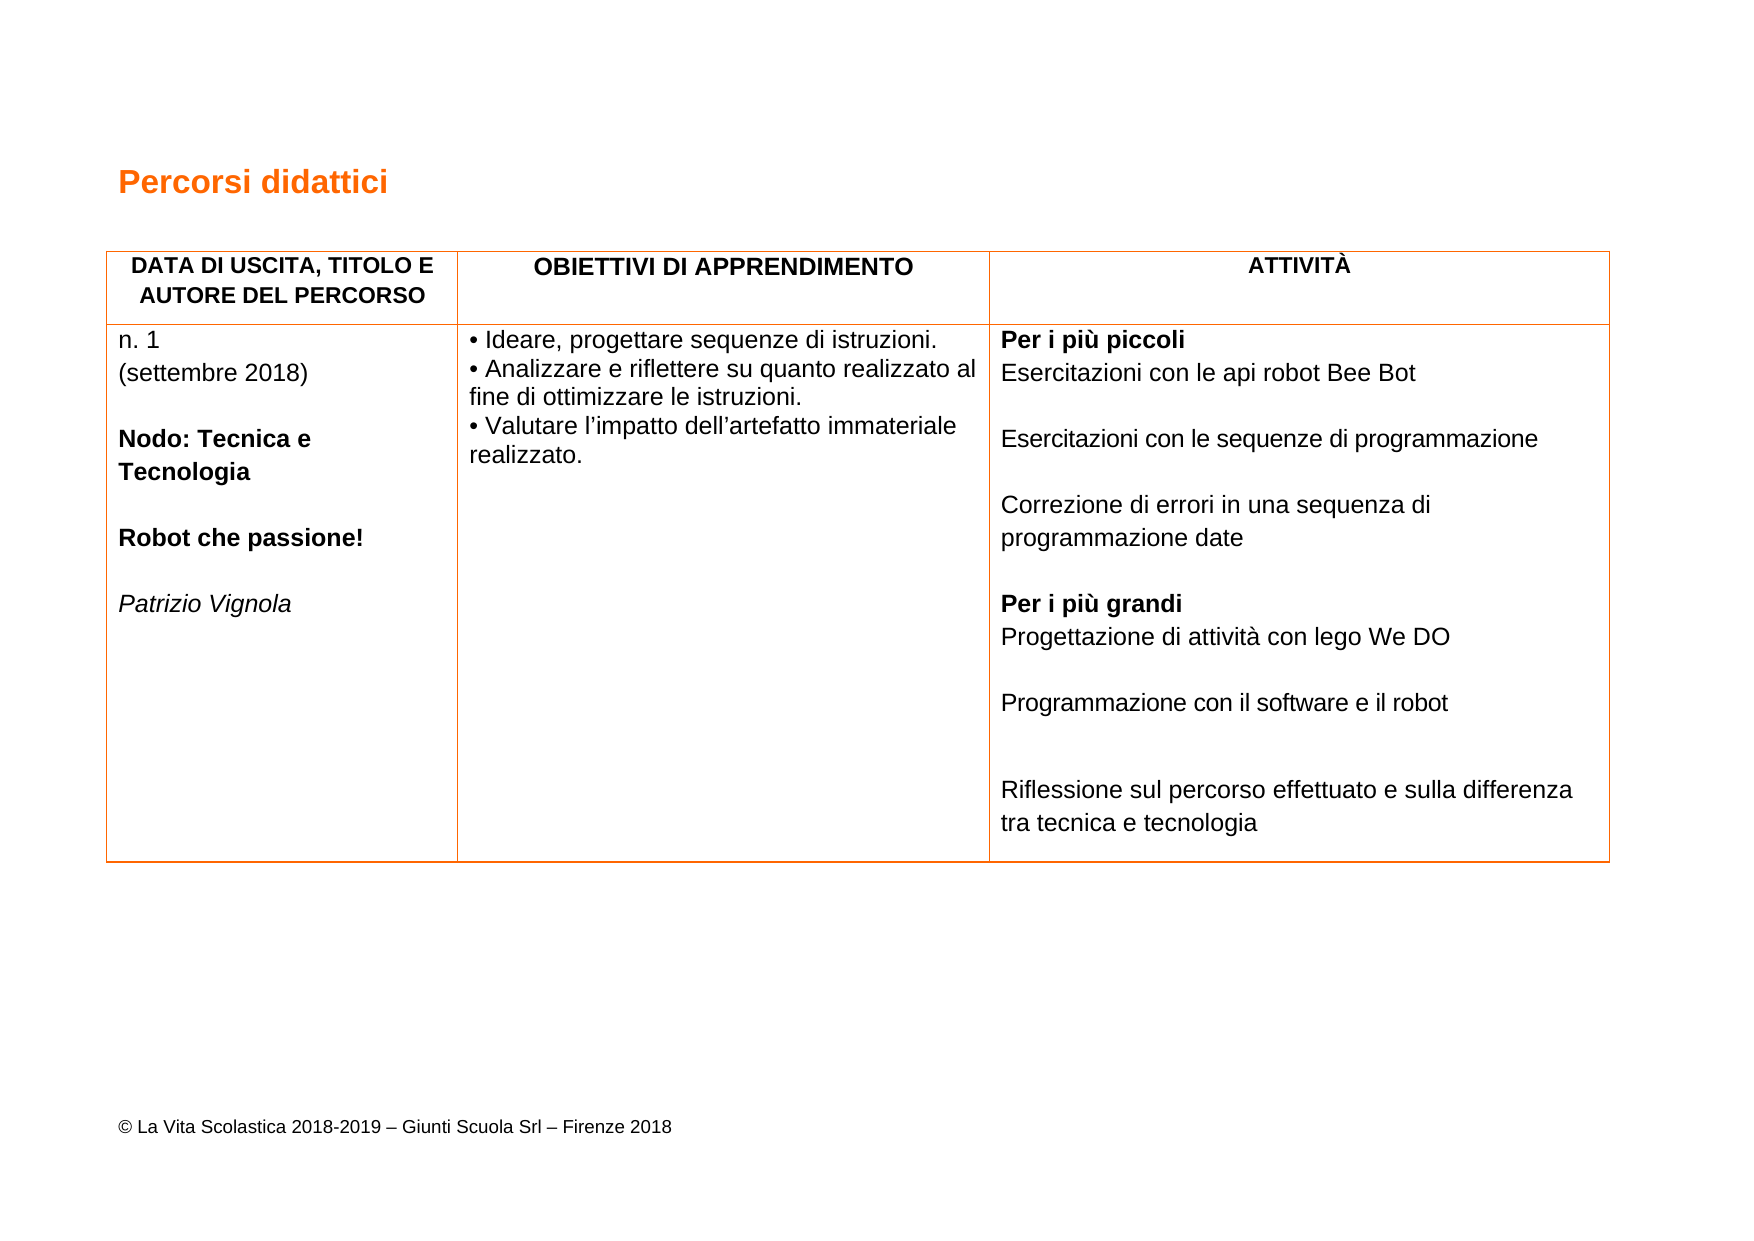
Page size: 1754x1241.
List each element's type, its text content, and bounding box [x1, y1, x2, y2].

table_header ATTIVITÀ [990, 252, 1609, 324]
table_cell n. 1 (settembre 2018) Nodo: Tecnica e Tecnologia Robot che passione! Patrizio Vignola [107, 325, 457, 861]
table_header OBIETTIVI DI APPRENDIMENTO [458, 252, 989, 324]
text Percorsi didattici [118, 162, 1606, 201]
table_header DATA DI USCITA, TITOLO E AUTORE DEL PERCORSO [107, 252, 457, 324]
table_cell • Ideare, progettare sequenze di istruzioni. • Analizzare e riflettere su quanto realizzato al fine di ottimizzare le istruzioni. • Valutare l’impatto dell’artefatto immateriale realizzato. [458, 325, 989, 861]
table_cell Per i più piccoli Esercitazioni con le api robot Bee Bot Esercitazioni con le sequenze di programmazione Correzione di errori in una sequenza di programmazione date Per i più grandi Progettazione di attività con lego We DO Programmazione con il software e il robot Riflessione sul percorso effettuato e sulla differenza tra tecnica e tecnologia [990, 325, 1609, 861]
